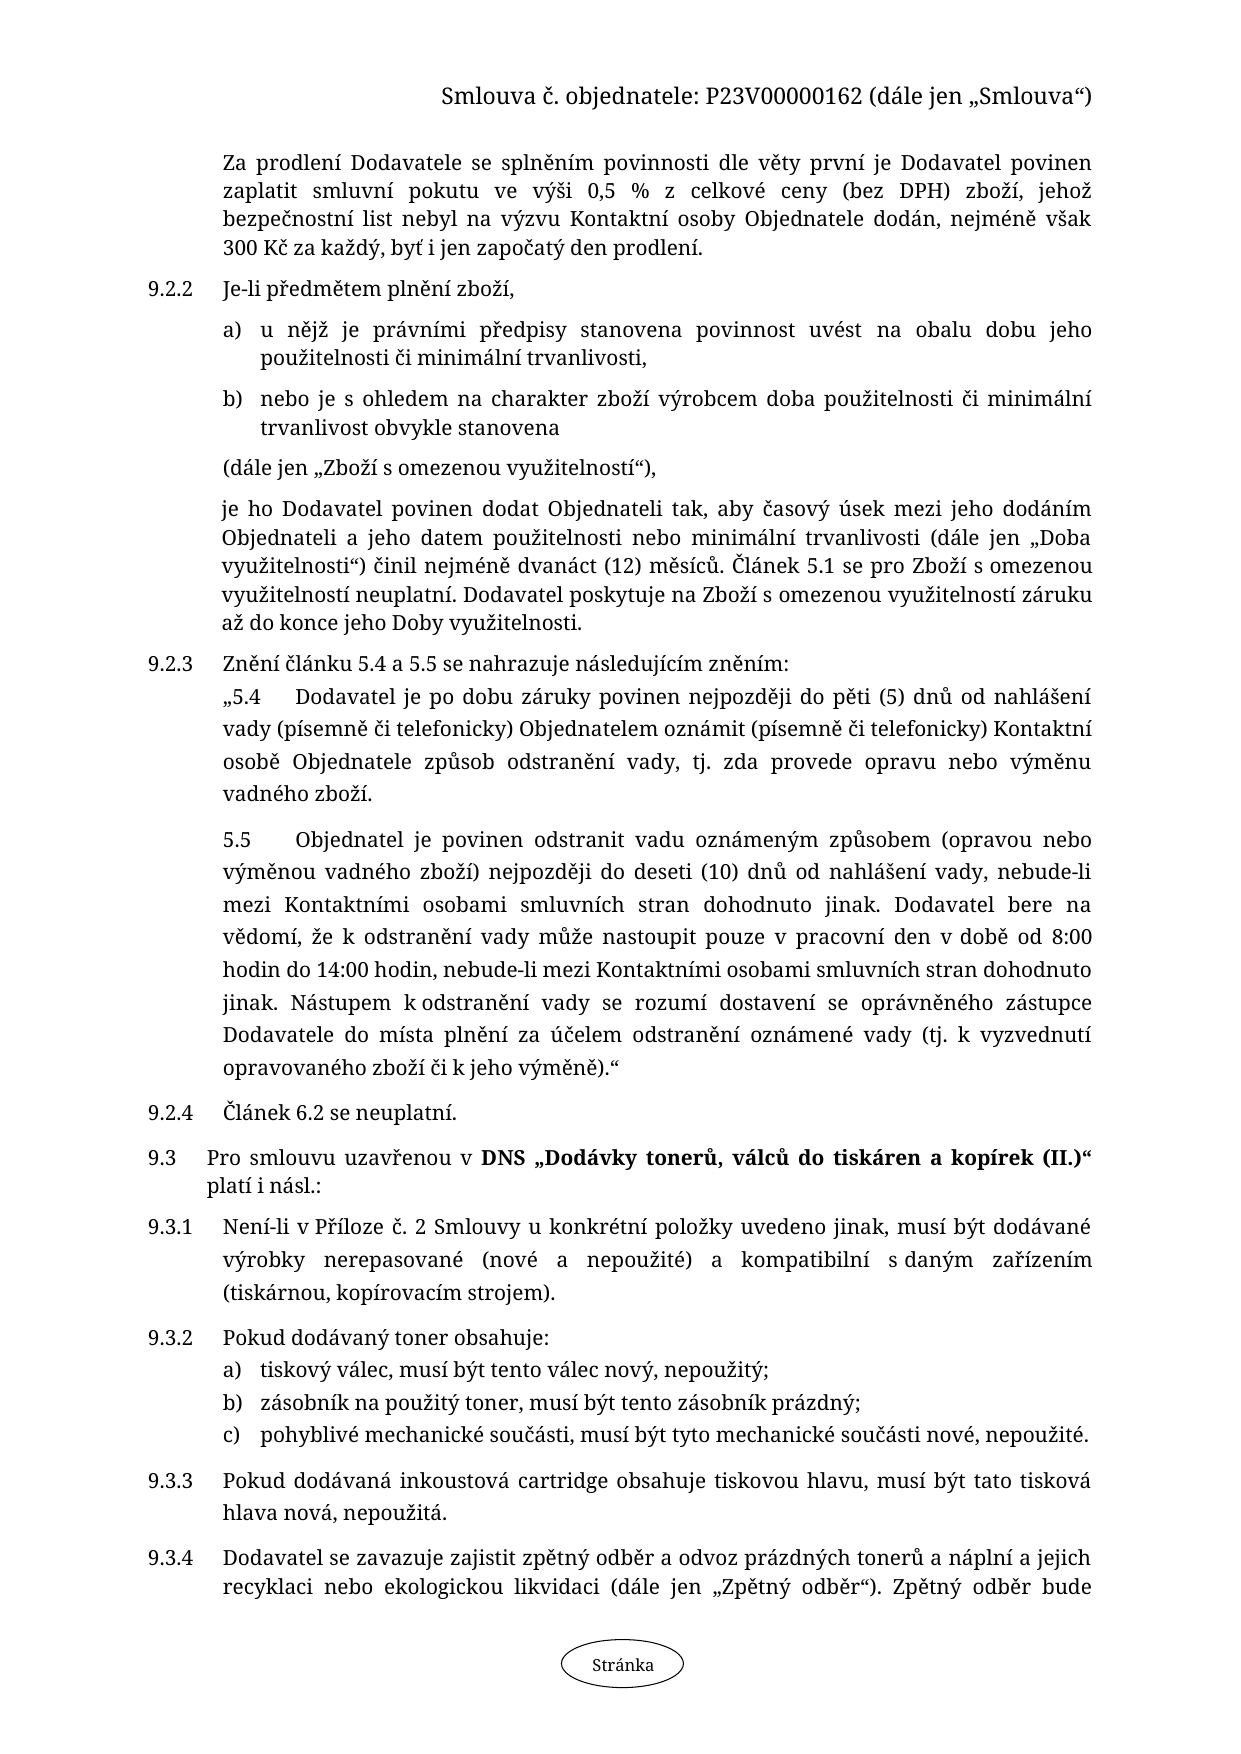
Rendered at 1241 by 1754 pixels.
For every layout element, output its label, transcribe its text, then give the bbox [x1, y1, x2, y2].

text je ho Dodavatel povinen dodat Objednateli tak, aby časový úsek mezi jeho dodáním Objednateli a jeho datem použitelnosti nebo minimální trvanlivosti (dále jen „Doba využitelnosti“) činil nejméně dvanáct (12) měsíců. Článek 5.1 se pro Zboží s omezenou využitelností neuplatní. Dodavatel poskytuje na Zboží s omezenou využitelností záruku až do konce jeho Doby využitelnosti. [221, 494, 1093, 637]
list nebo je s ohledem na charakter zboží výrobcem doba použitelnosti či minimální trvanlivost obvykle stanovena [223, 384, 1093, 441]
list Je-li předmětem plnění zboží, [148, 274, 1093, 302]
list Není-li v Příloze č. 2 Smlouvy u konkrétní položky uvedeno jinak, musí být dodávané výrobky nerepasované (nové a nepoužité) a kompatibilní s daným zařízením (tiskárnou, kopírovacím strojem). [148, 1212, 1093, 1306]
list Článek 6.2 se neuplatní. [148, 1098, 1093, 1126]
list zásobník na použitý toner, musí být tento zásobník prázdný; [223, 1388, 1093, 1416]
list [148, 148, 1093, 261]
list pohyblivé mechanické součásti, musí být tyto mechanické součásti nové, nepoužité. [223, 1421, 1093, 1449]
list tiskový válec, musí být tento válec nový, nepoužitý; [223, 1355, 1093, 1384]
list Pro smlouvu uzavřenou v DNS „Dodávky tonerů, válců do tiskáren a kopírek (II.)“ platí i násl.: [148, 1143, 1093, 1200]
list „5.4 Dodavatel je po dobu záruky povinen nejpozději do pěti (5) dnů od nahlášení vady (písemně či telefonicky) Objednatelem oznámit (písemně či telefonicky) Kontaktní osobě Objednatele způsob odstranění vady, tj. zda provede opravu nebo výměnu vadného zboží. [223, 682, 1093, 808]
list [148, 1543, 1093, 1600]
list u nějž je právními předpisy stanovena povinnost uvést na obalu dobu jeho použitelnosti či minimální trvanlivosti, [223, 315, 1093, 372]
list Znění článku 5.4 a 5.5 se nahrazuje následujícím zněním: [148, 649, 1093, 678]
text (dále jen „Zboží s omezenou využitelností“), [223, 453, 1093, 482]
list Pokud dodávaná inkoustová cartridge obsahuje tiskovou hlavu, musí být tato tisková hlava nová, nepoužitá. [148, 1466, 1093, 1527]
list 5.5 Objednatel je povinen odstranit vadu oznámeným způsobem (opravou nebo výměnou vadného zboží) nejpozději do deseti (10) dnů od nahlášení vady, nebude-li mezi Kontaktními osobami smluvních stran dohodnuto jinak. Dodavatel bere na vědomí, že k odstranění vady může nastoupit pouze v pracovní den v době od 8:00 hodin do 14:00 hodin, nebude-li mezi Kontaktními osobami smluvních stran dohodnuto jinak. Nástupem k odstranění vady se rozumí dostavení se oprávněného zástupce Dodavatele do místa plnění za účelem odstranění oznámené vady (tj. k vyzvednutí opravovaného zboží či k jeho výměně).“ [223, 825, 1093, 1081]
list Pokud dodávaný toner obsahuje: [148, 1323, 1093, 1351]
